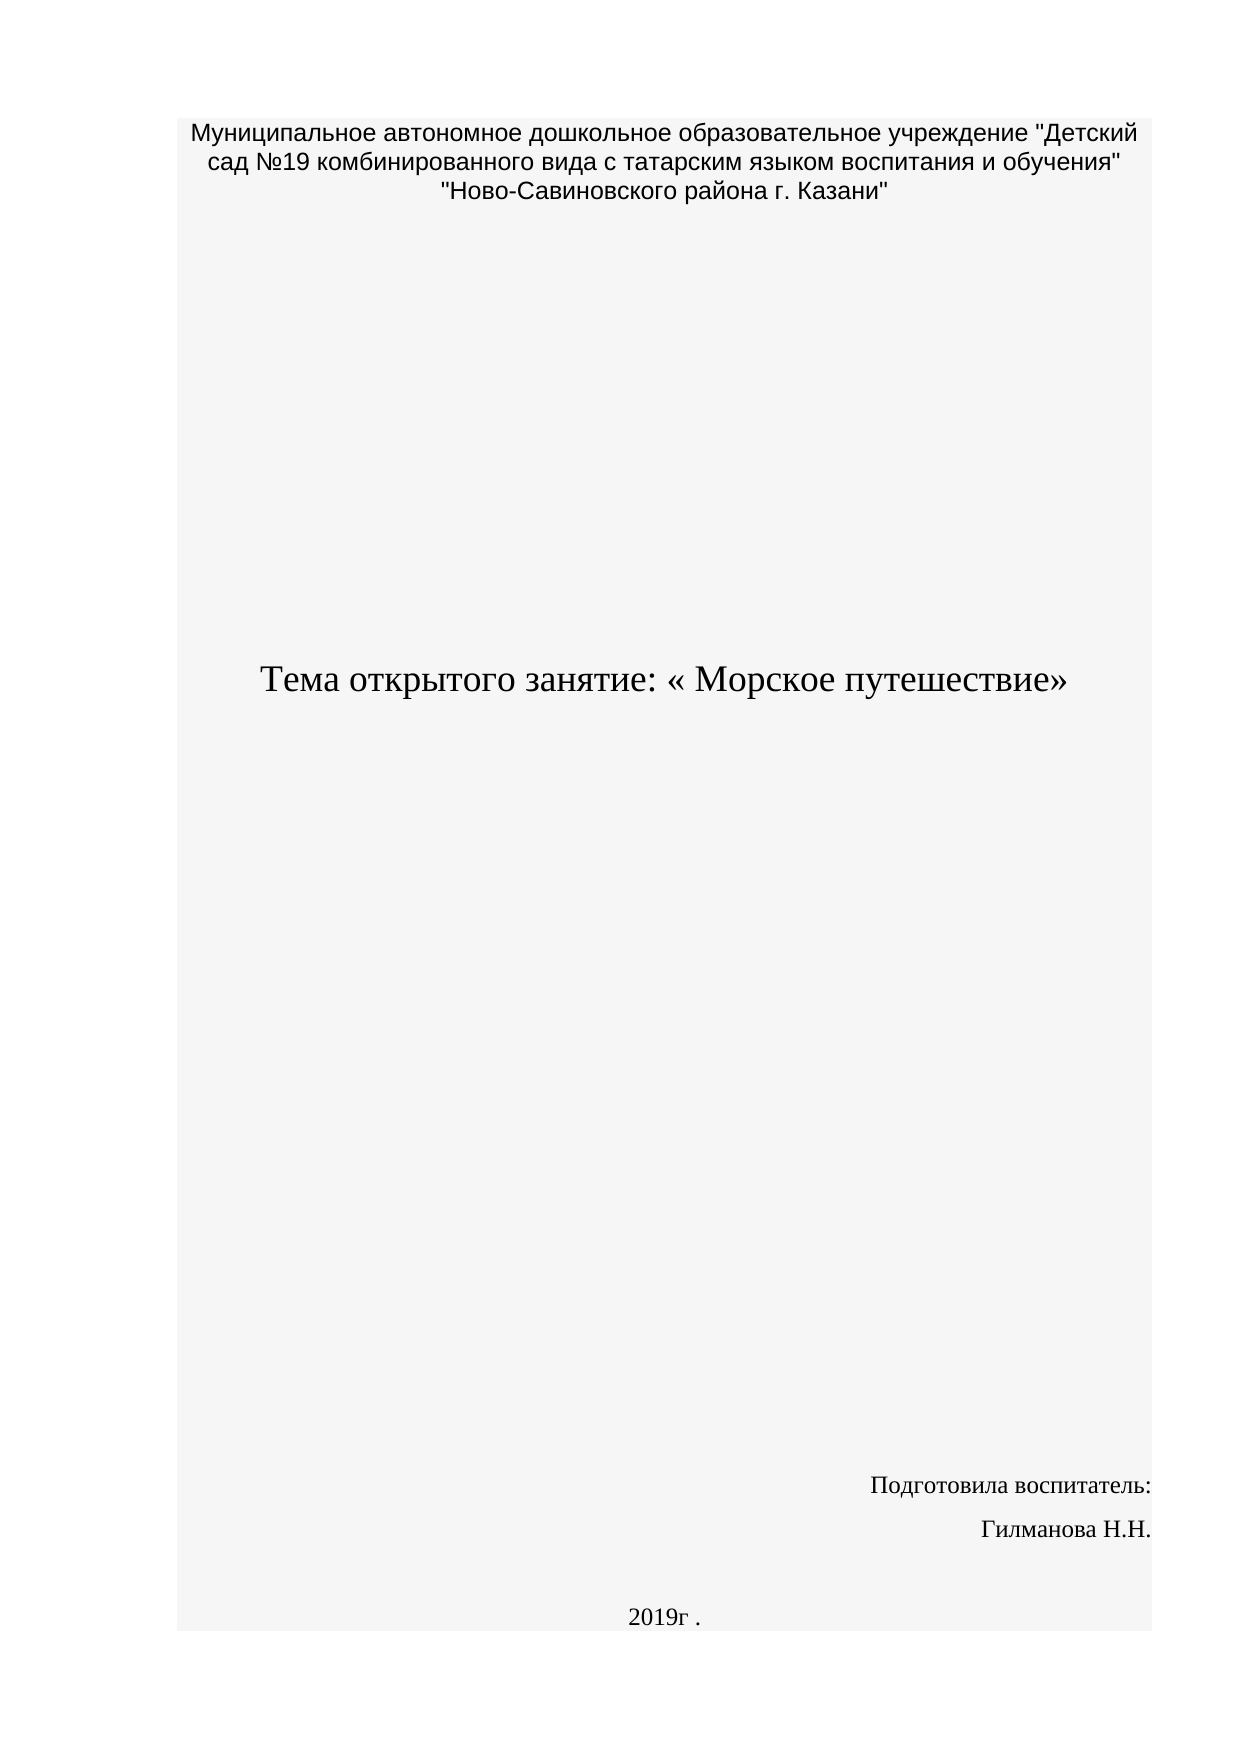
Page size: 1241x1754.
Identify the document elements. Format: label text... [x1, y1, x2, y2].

text Тема открытого занятие: « Морское путешествие» [177, 657, 1152, 700]
text 2019г . [177, 1602, 1152, 1631]
text Гилманова Н.Н. [177, 1514, 1152, 1543]
text Муниципальное автономное дошкольное образовательное учреждение "Детский сад №19 комбинированного вида с татарским языком воспитания и обучения" "Ново-Савиновского района г. Казани" [177, 118, 1152, 204]
text Подготовила воспитатель: [177, 1471, 1152, 1499]
